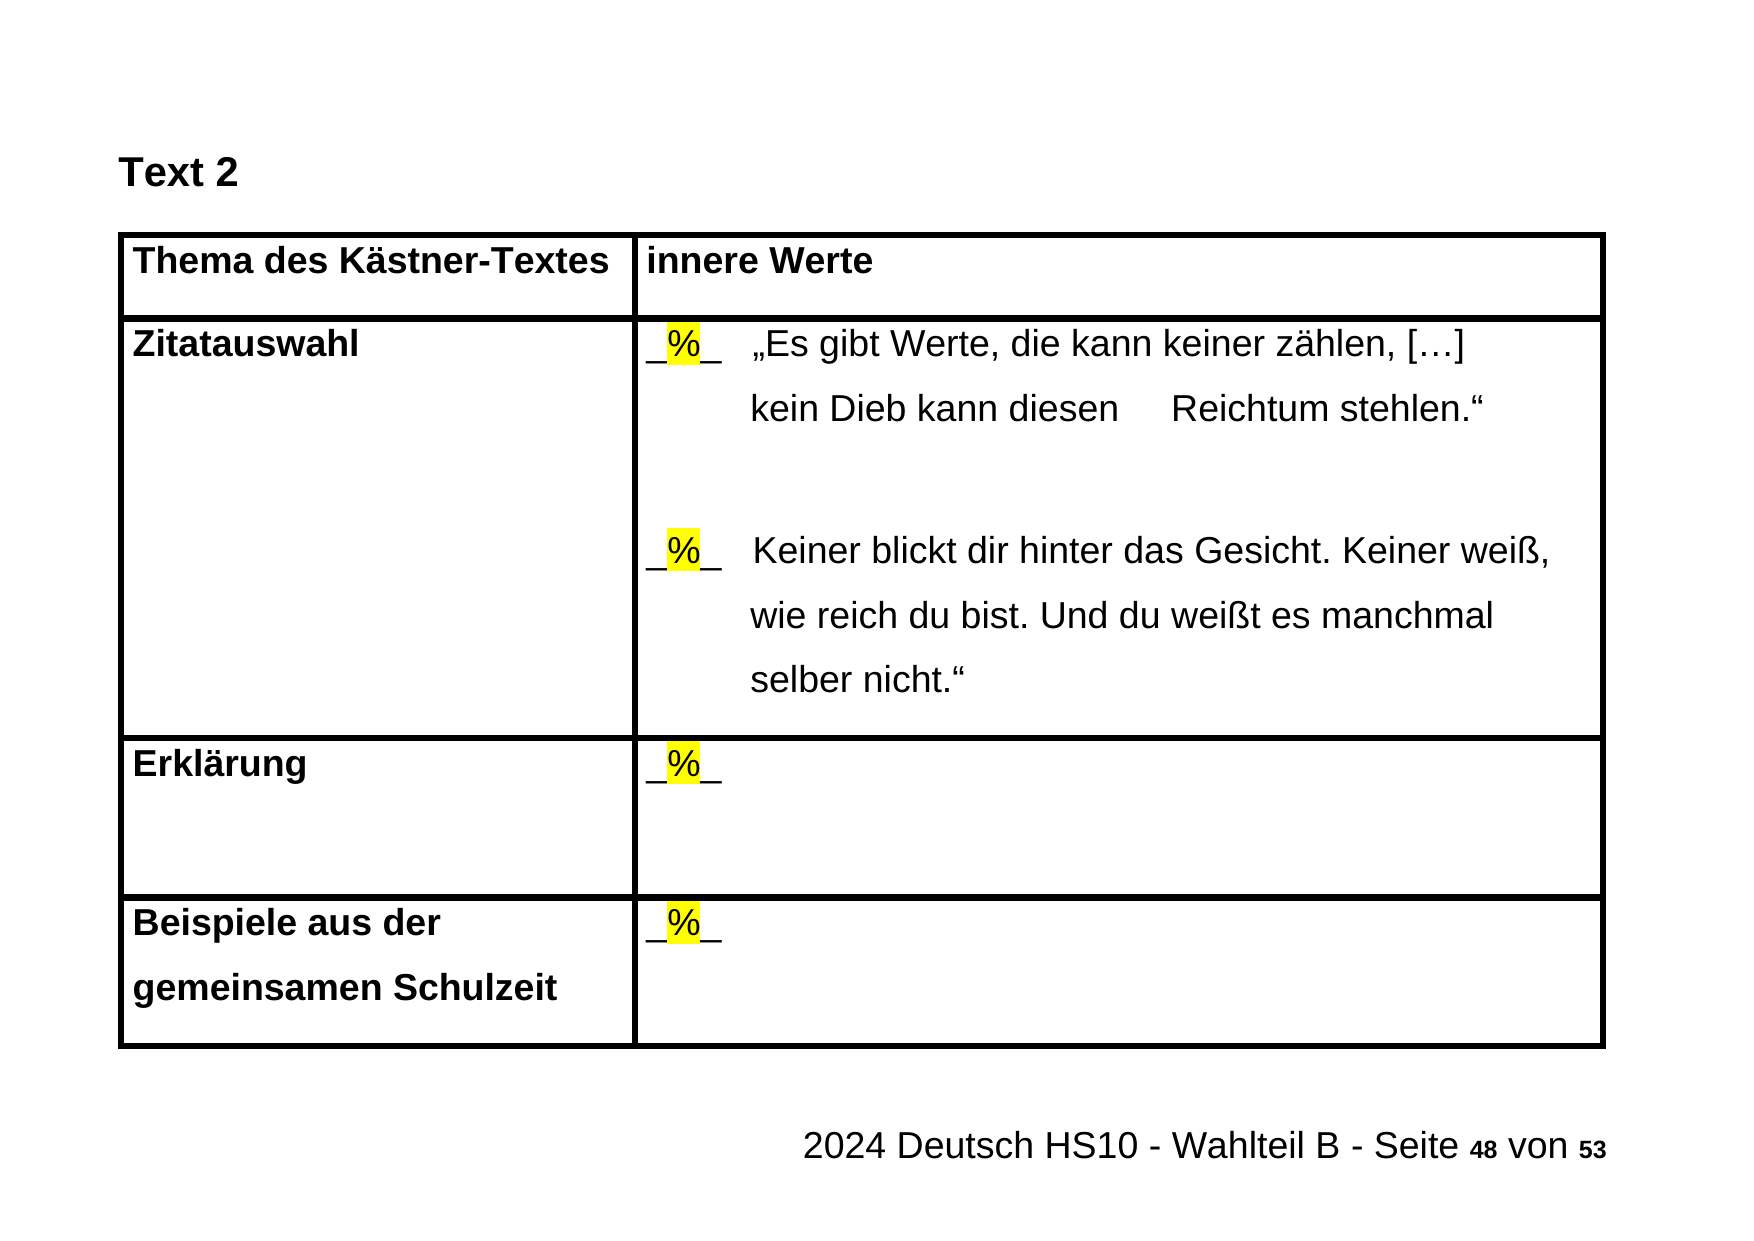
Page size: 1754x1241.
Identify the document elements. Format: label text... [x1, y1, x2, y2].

table_cell Zitatauswahl [124, 322, 632, 735]
table_cell _%_ „Es gibt Werte, die kann keiner zählen, […] kein Dieb kann diesen Reichtum stehlen.“ _%_ Keiner blickt dir hinter das Gesicht. Keiner weiß, wie reich du bist. Und du weißt es manchmal selber nicht.“ [638, 322, 1600, 735]
table_cell _%_ [638, 901, 1600, 1042]
table_cell Erklärung [124, 741, 632, 894]
subtitle Text 2 [118, 148, 1606, 196]
table_cell _%_ [638, 741, 1600, 894]
table_header Thema des Kästner-Textes [124, 238, 632, 315]
table_cell Beispiele aus der gemeinsamen Schulzeit [124, 901, 632, 1042]
table_header innere Werte [638, 238, 1600, 315]
